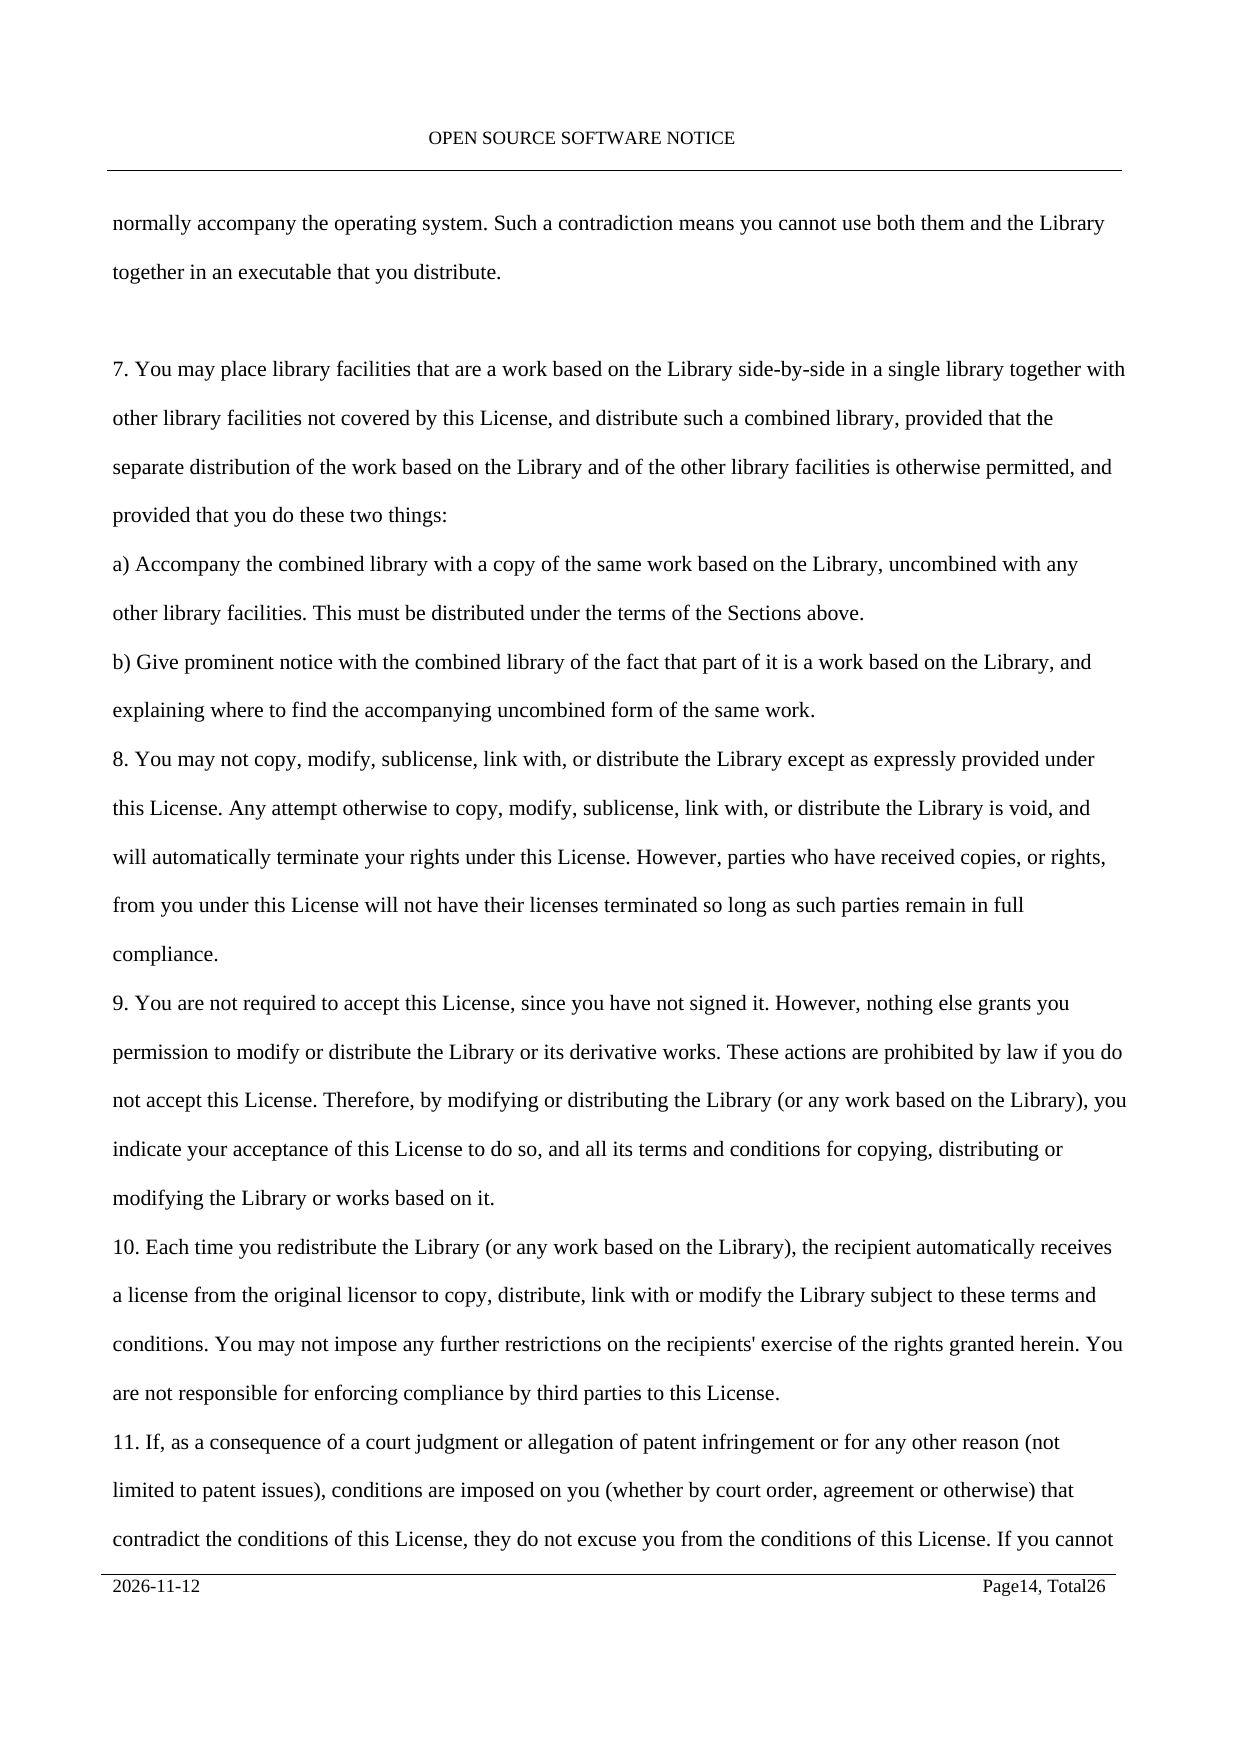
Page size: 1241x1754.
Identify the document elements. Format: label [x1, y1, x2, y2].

text [112, 206, 1128, 1555]
